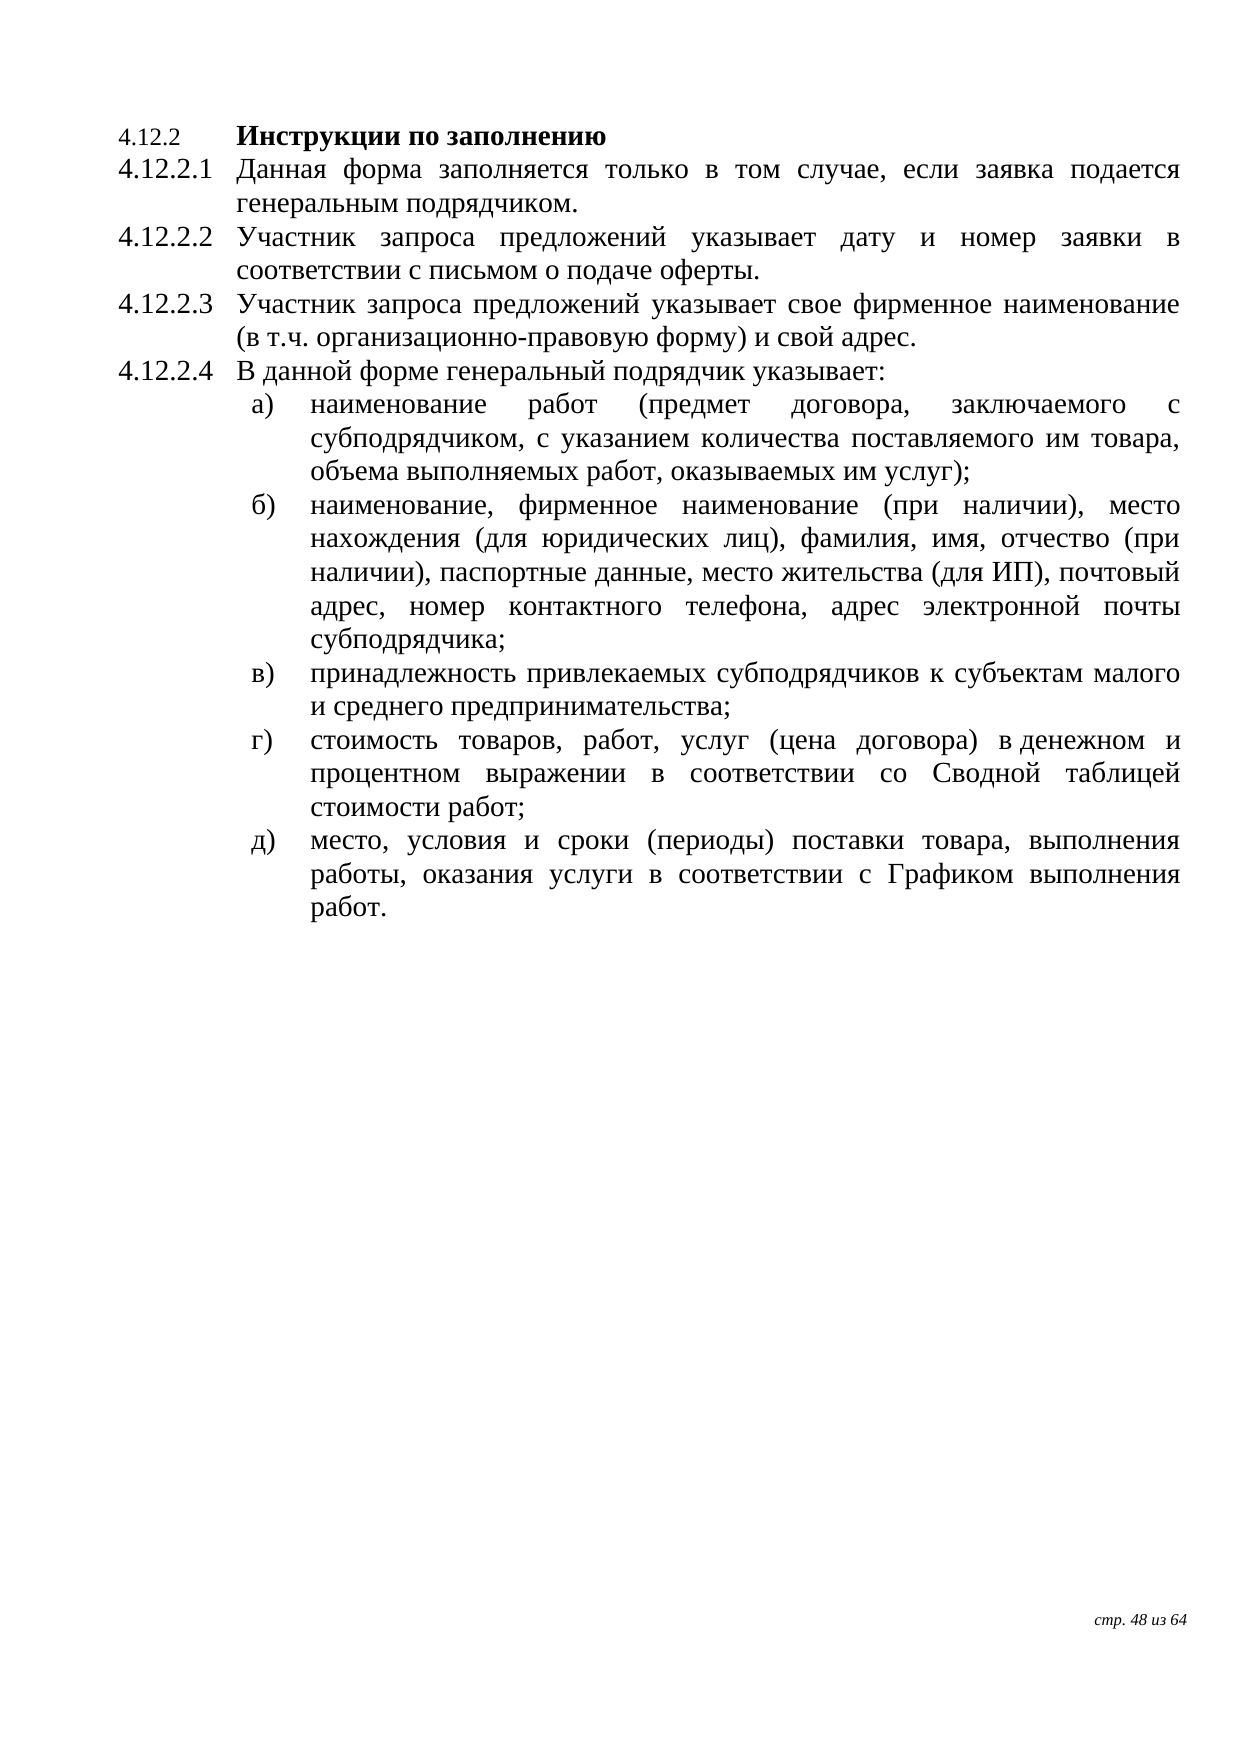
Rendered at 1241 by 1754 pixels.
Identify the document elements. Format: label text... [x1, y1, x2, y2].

list наименование работ (предмет договора, заключаемого с субподрядчиком, с указанием количества поставляемого им товара, объема выполняемых работ, оказываемых им услуг); [251, 386, 1181, 487]
list наименование, фирменное наименование (при наличии), место нахождения (для юридических лиц), фамилия, имя, отчество (при наличии), паспортные данные, место жительства (для ИП), почтовый адрес, номер контактного телефона, адрес электронной почты субподрядчика; [251, 487, 1181, 655]
list принадлежность привлекаемых субподрядчиков к субъектам малого и среднего предпринимательства; [251, 655, 1181, 722]
list В данной форме генеральный подрядчик указывает: [118, 353, 1181, 386]
list место, условия и сроки (периоды) поставки товара, выполнения работы, оказания услуги в соответствии с Графиком выполнения работ. [251, 822, 1181, 923]
list Участник запроса предложений указывает свое фирменное наименование (в т.ч. организационно-правовую форму) и свой адрес. [118, 286, 1181, 353]
list стоимость товаров, работ, услуг (цена договора) в денежном и процентном выражении в соответствии со Сводной таблицей стоимости работ; [251, 722, 1181, 822]
list Данная форма заполняется только в том случае, если заявка подается генеральным подрядчиком. [118, 152, 1181, 219]
list Инструкции по заполнению [118, 118, 1181, 152]
list Участник запроса предложений указывает дату и номер заявки в соответствии с письмом о подаче оферты. [118, 219, 1181, 286]
